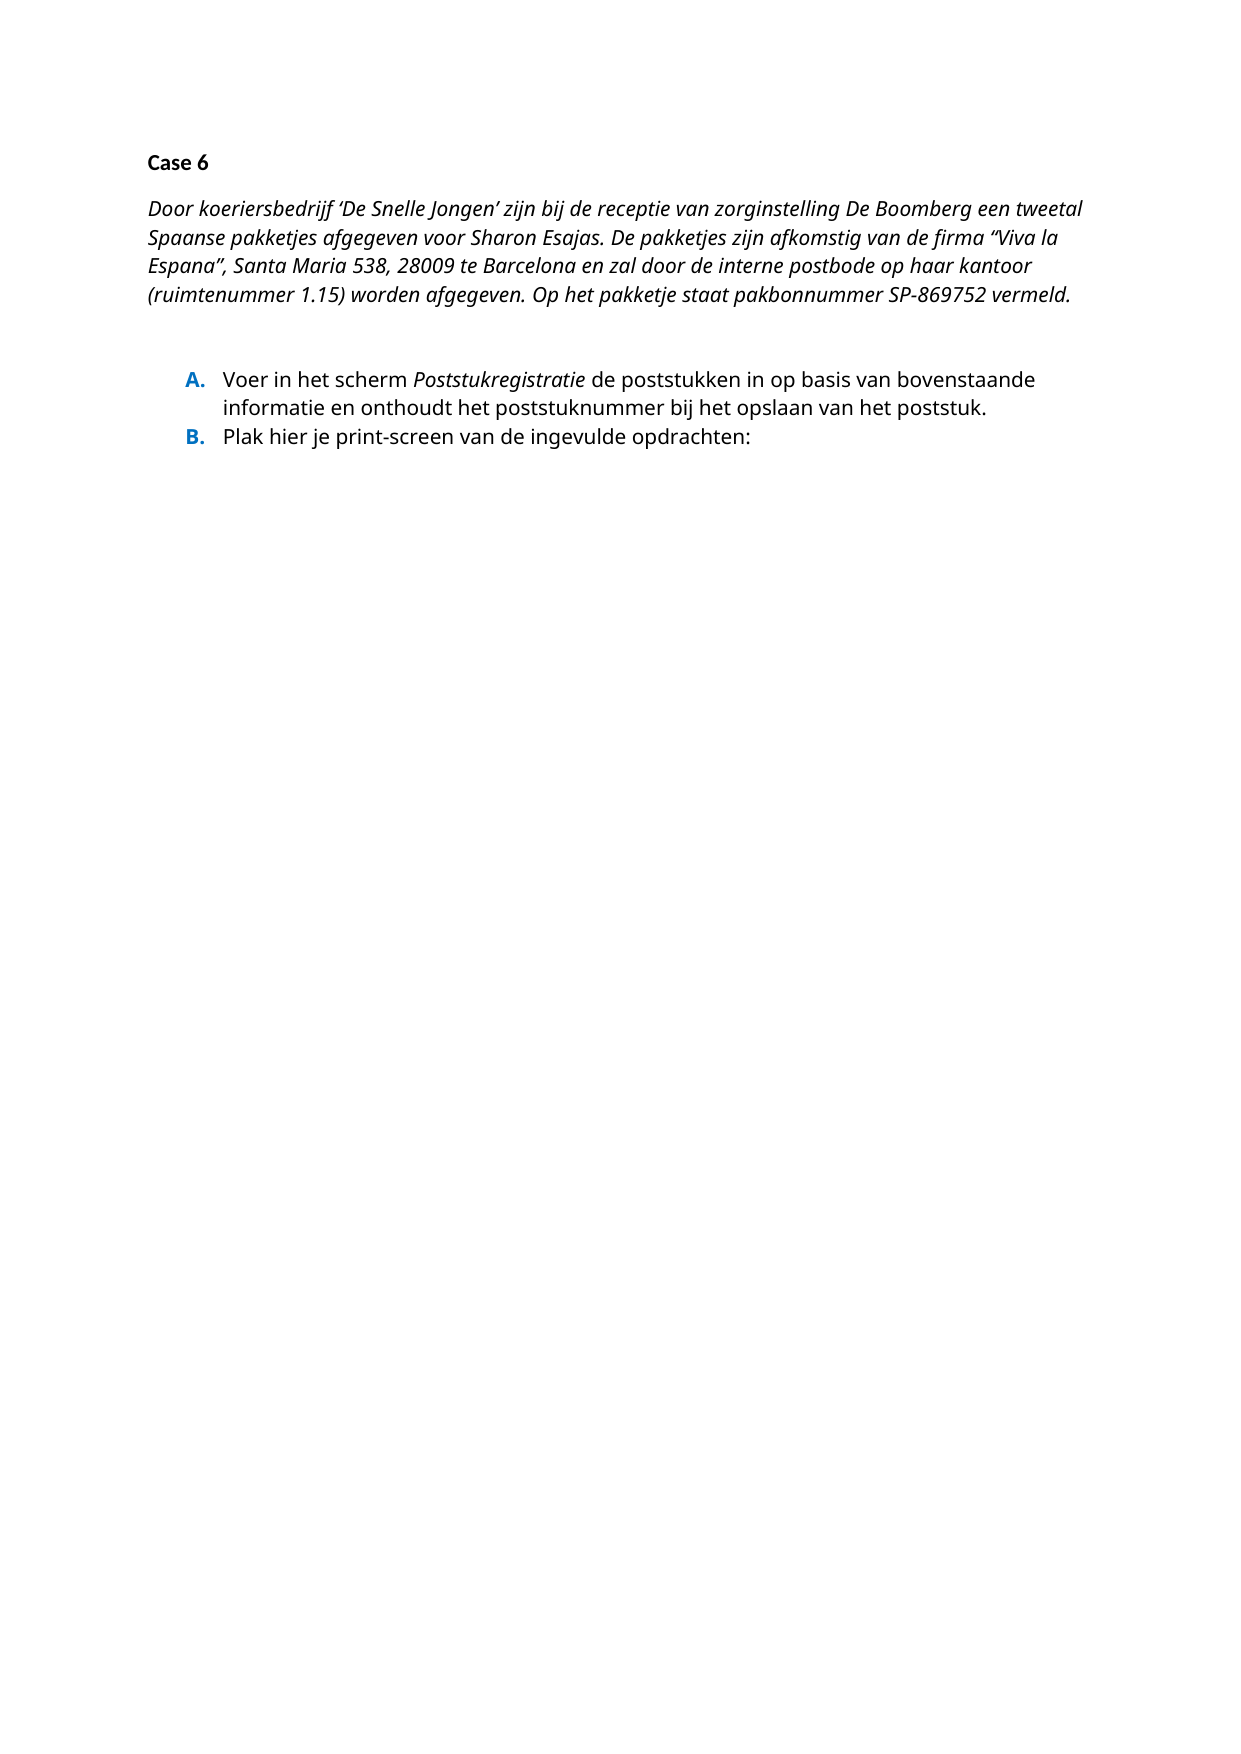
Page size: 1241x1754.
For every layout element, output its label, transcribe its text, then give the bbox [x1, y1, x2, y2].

list Voer in het scherm Poststukregistratie de poststukken in op basis van bovenstaande informatie en onthoudt het poststuknummer bij het opslaan van het poststuk. [185, 365, 1093, 422]
text Case 6 [148, 148, 1093, 176]
list Plak hier je print-screen van de ingevulde opdrachten: [185, 422, 1093, 450]
text Door koeriersbedrijf ‘De Snelle Jongen’ zijn bij de receptie van zorginstelling De Boomberg een tweetal Spaanse pakketjes afgegeven voor Sharon Esajas. De pakketjes zijn afkomstig van de firma “Viva la Espana”, Santa Maria 538, 28009 te Barcelona en zal door de interne postbode op haar kantoor (ruimtenummer 1.15) worden afgegeven. Op het pakketje staat pakbonnummer SP-869752 vermeld. [148, 194, 1093, 308]
